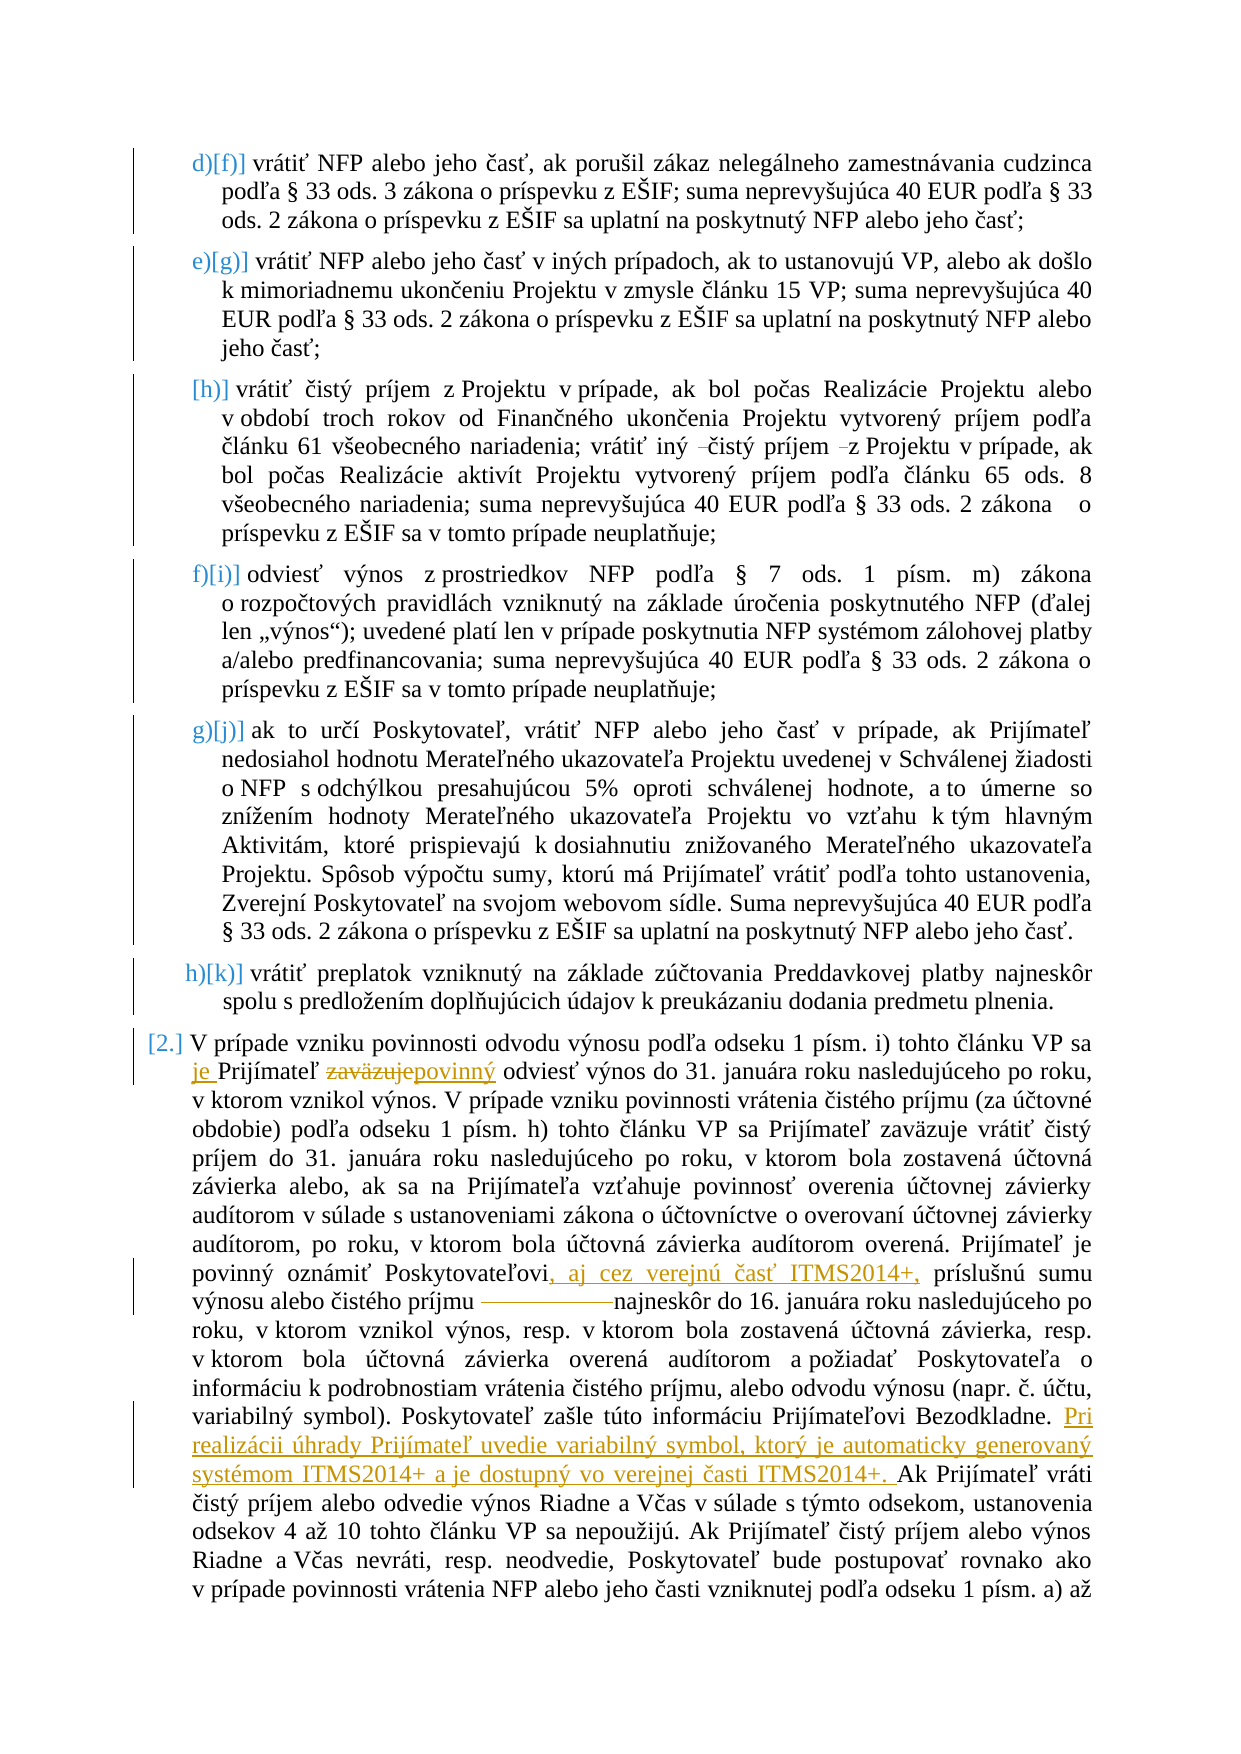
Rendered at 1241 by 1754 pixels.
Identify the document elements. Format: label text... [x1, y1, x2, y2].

list vrátiť preplatok vzniknutý na základe zúčtovania Preddavkovej platby najneskôr spolu s predložením doplňujúcich údajov k preukázaniu dodania predmetu plnenia. [185, 958, 1093, 1015]
list vrátiť NFP alebo jeho časť, ak porušil zákaz nelegálneho zamestnávania cudzinca podľa § 33 ods. 3 zákona o príspevku z EŠIF; suma neprevyšujúca 40 EUR podľa § 33 ods. 2 zákona o príspevku z EŠIF sa uplatní na poskytnutý NFP alebo jeho časť; [192, 148, 1093, 234]
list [148, 1028, 1093, 1603]
list vrátiť NFP alebo jeho časť v iných prípadoch, ak to ustanovujú VP, alebo ak došlo k mimoriadnemu ukončeniu Projektu v zmysle článku 15 VP; suma neprevyšujúca 40 EUR podľa § 33 ods. 2 zákona o príspevku z EŠIF sa uplatní na poskytnutý NFP alebo jeho časť; [192, 246, 1093, 361]
list odviesť výnos z prostriedkov NFP podľa § 7 ods. 1 písm. m) zákona o rozpočtových pravidlách vzniknutý na základe úročenia poskytnutého NFP (ďalej len „výnos“); uvedené platí len v prípade poskytnutia NFP systémom zálohovej platby a/alebo predfinancovania; suma neprevyšujúca 40 EUR podľa § 33 ods. 2 zákona o príspevku z EŠIF sa v tomto prípade neuplatňuje; [192, 559, 1093, 703]
list ak to určí Poskytovateľ, vrátiť NFP alebo jeho časť v prípade, ak Prijímateľ nedosiahol hodnotu Merateľného ukazovateľa Projektu uvedenej v Schválenej žiadosti o NFP s odchýlkou presahujúcou 5% oproti schválenej hodnote, a to úmerne so znížením hodnoty Merateľného ukazovateľa Projektu vo vzťahu k tým hlavným Aktivitám, ktoré prispievajú k dosiahnutiu znižovaného Merateľného ukazovateľa Projektu. Spôsob výpočtu sumy, ktorú má Prijímateľ vrátiť podľa tohto ustanovenia, Zverejní Poskytovateľ na svojom webovom sídle. Suma neprevyšujúca 40 EUR podľa § 33 ods. 2 zákona o príspevku z EŠIF sa uplatní na poskytnutý NFP alebo jeho časť. [192, 715, 1093, 945]
list vrátiť čistý príjem z Projektu v prípade, ak bol počas Realizácie Projektu alebo v období troch rokov od Finančného ukončenia Projektu vytvorený príjem podľa článku 61 všeobecného nariadenia; vrátiť iný čistý príjem z Projektu v prípade, ak bol počas Realizácie aktivít Projektu vytvorený príjem podľa článku 65 ods. 8 všeobecného nariadenia; suma neprevyšujúca 40 EUR podľa § 33 ods. 2 zákona o príspevku z EŠIF sa v tomto prípade neuplatňuje; [192, 374, 1093, 546]
